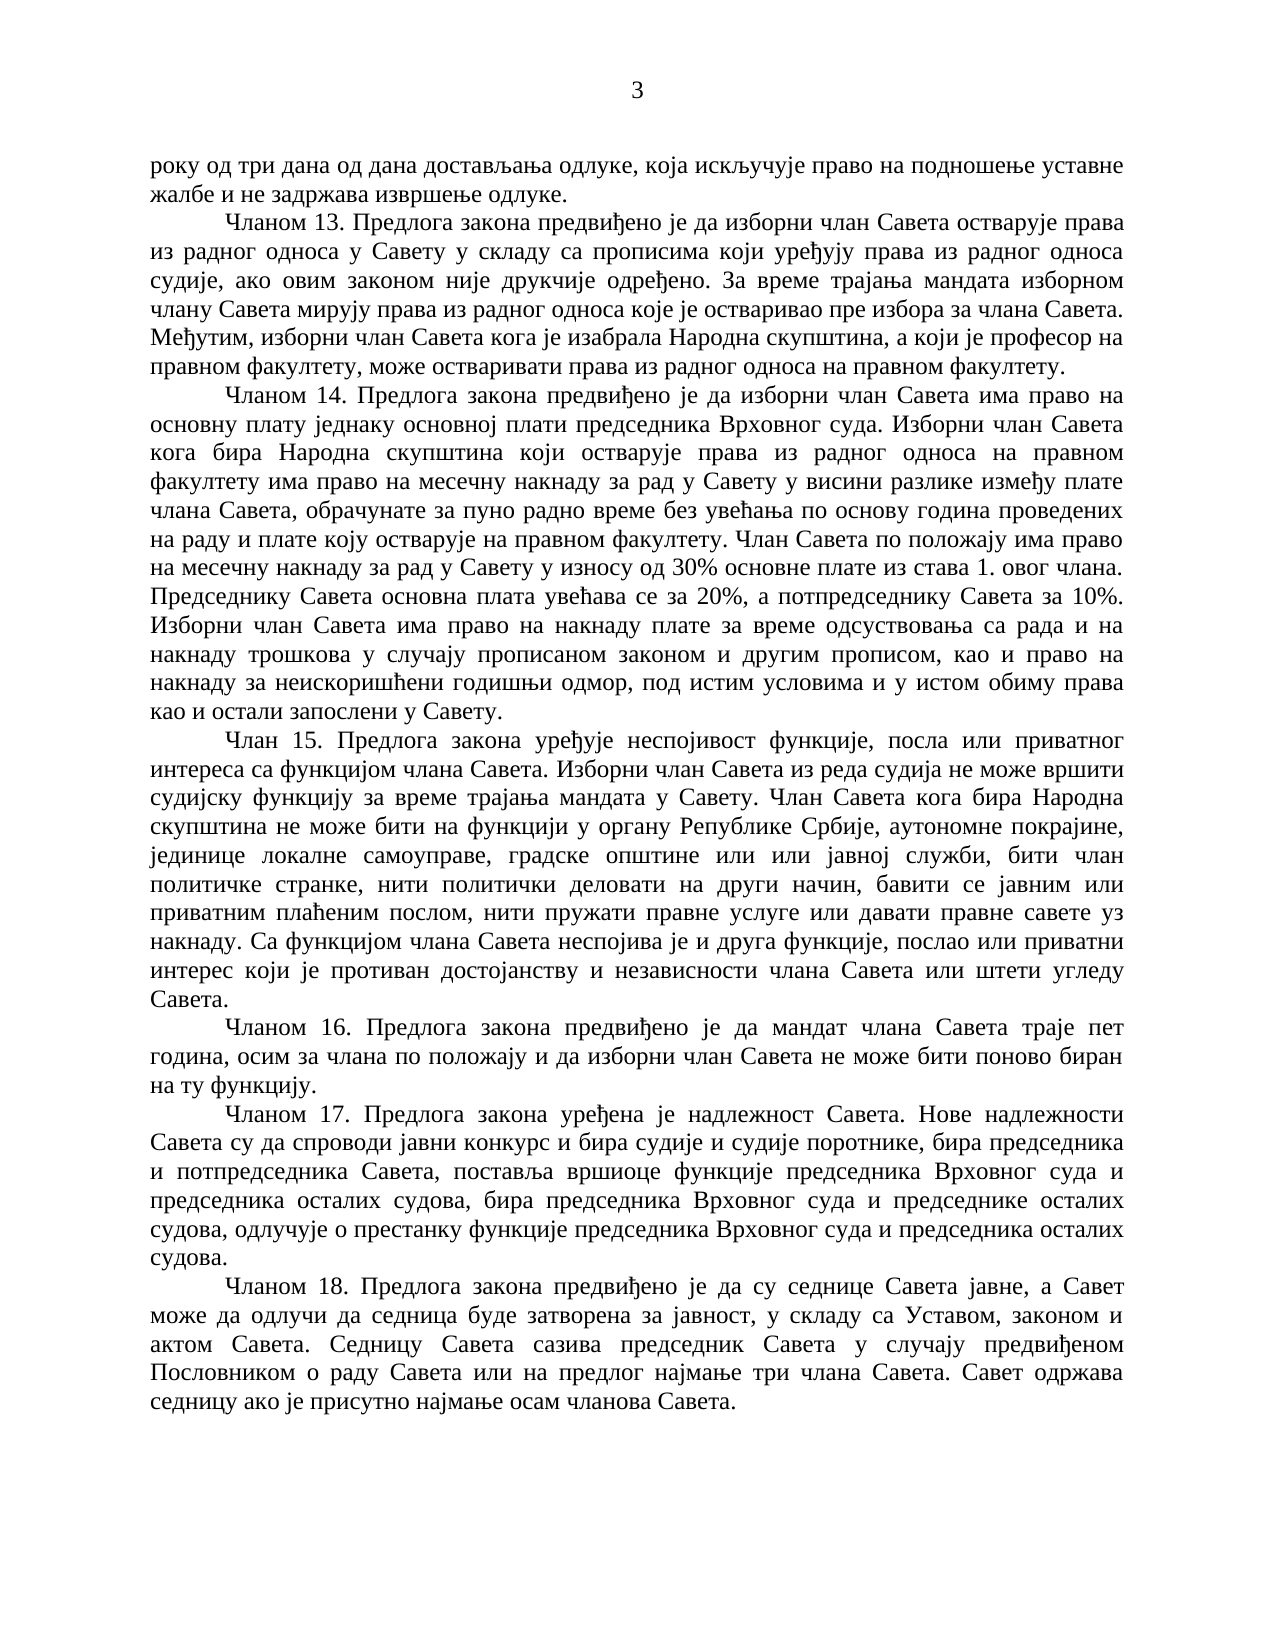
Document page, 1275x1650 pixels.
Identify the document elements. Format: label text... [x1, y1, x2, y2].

text Чланом 13. Предлога закона предвиђено је да изборни члан Савета остварује права из радног односа у Савету у складу са прописима који уређују права из радног односа судије, ако овим законом није друкчије одређено. За време трајања мандата изборном члану Савета мирују права из радног односа које је остваривао пре избора за члана Савета. Међутим, изборни члан Савета кога је изабрала Народна скупштина, а који је професор на правном факултету, може остваривати права из радног односа на правном факултету. [150, 207, 1125, 380]
text Чланом 18. Предлога закона предвиђено је да су седнице Савета јавне, а Савет може да одлучи да седница буде затворена за јавност, у складу са Уставом, законом и актом Савета. Седницу Савета сазива председник Савета у случају предвиђеном Пословником о раду Савета или на предлог најмање три члана Савета. Савет одржава седницу ако је присутно најмање осам чланова Савета. [150, 1271, 1125, 1415]
list Чланом 17. Предлога закона уређена је надлежност Савета. Нове надлежности Савета су да спроводи јавни конкурс и бира судије и судије поротнике, бира председника и потпредседника Савета, поставља вршиоце функције председника Врховног суда и председника осталих судова, бира председника Врховног суда и председнике осталих судова, одлучује о престанку функције председника Врховног суда и председника осталих судова. [150, 1099, 1125, 1271]
text Чланом 14. Предлога закона предвиђено је да изборни члан Савета има право на основну плату једнаку основној плати председника Врховног суда. Изборни члан Савета кога бира Народна скупштина који остварује права из радног односа на правном факултету има право на месечну накнаду за рад у Савету у висини разлике између плате члана Савета, обрачунате за пуно радно време без увећања по основу година проведених на раду и плате коју остварује на правном факултету. Члан Савета по положају има право на месечну накнаду за рад у Савету у износу од 30% основне плате из става 1. овог члана. Председнику Савета основна плата увећава се за 20%, а потпредседнику Савета за 10%. Изборни члан Савета има право на накнаду плате за време одсуствовања са рада и на накнаду трошкова у случају прописаном законом и другим прописом, као и право на накнаду за неискоришћени годишњи одмор, под истим условима и у истом обиму права као и остали запослени у Савету. [150, 380, 1125, 725]
text Чланом 16. Предлога закона предвиђено је да мандат члана Савета траје пет година, осим за члана по положају и да изборни члан Савета не може бити поново биран на ту функцију. [150, 1012, 1125, 1099]
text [150, 150, 1125, 207]
text Члан 15. Предлога закона уређује неспојивост функције, посла или приватног интереса са функцијом члана Савета. Изборни члан Савета из реда судија не може вршити судијску функцију за време трајања мандата у Савету. Члан Савета кога бира Народна скупштина не може бити на функцији у органу Републике Србије, аутономне покрајине, јединице локалне самоуправе, градске општине или или јавнoj служби, бити члан политичке странке, нити политички деловати на други начин, бавити се јавним или приватним плаћеним послом, нити пружати правне услуге или давати правне савете уз накнаду. Са функцијом члана Савета неспојивa je и другa функције, послao или приватни интерес који је противан достојанству и независности члана Савета или штети угледу Савета. [150, 725, 1125, 1012]
